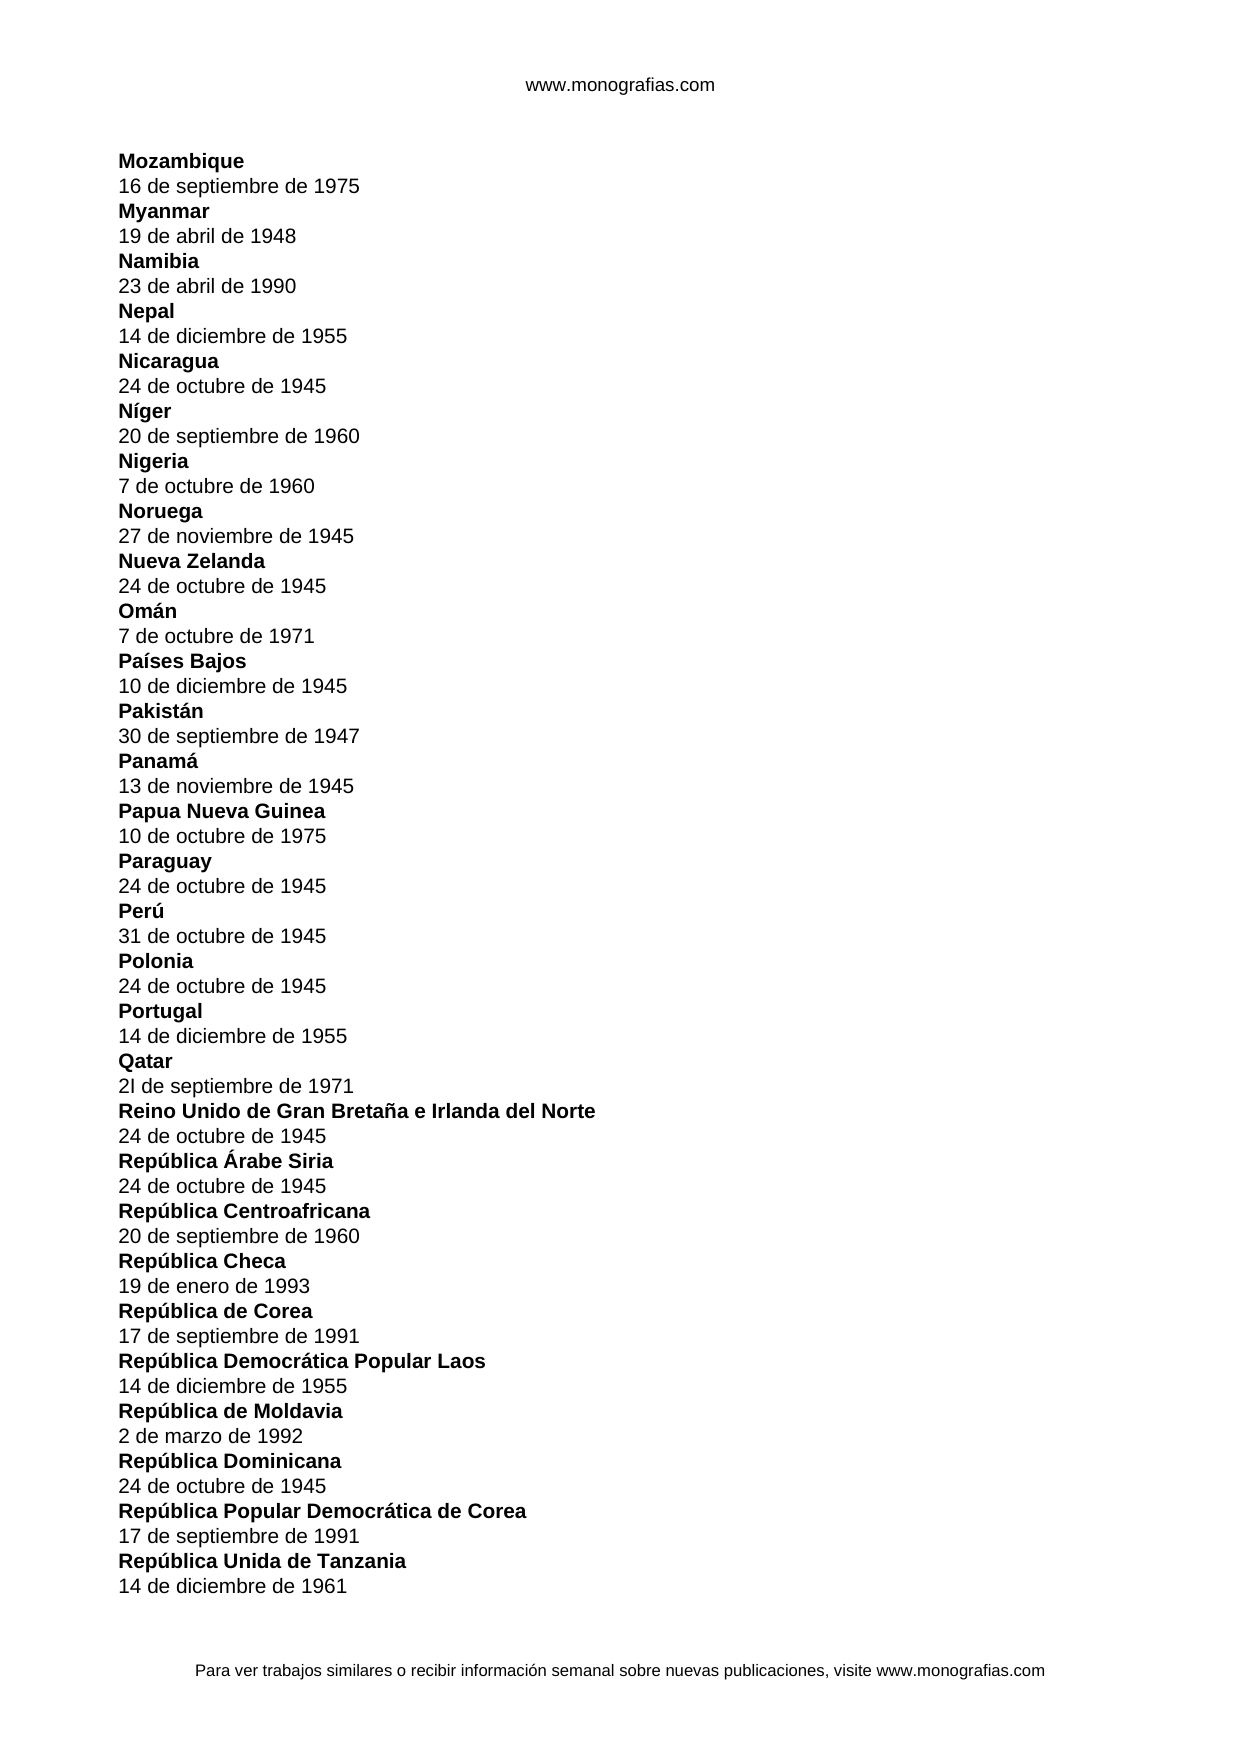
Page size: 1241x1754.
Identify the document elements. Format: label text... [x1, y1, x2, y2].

text República Popular Democrática de Corea 17 de septiembre de 1991 [118, 1498, 1122, 1548]
text Portugal 14 de diciembre de 1955 [118, 998, 1122, 1048]
text Nueva Zelanda 24 de octubre de 1945 [118, 548, 1122, 598]
text Nigeria 7 de octubre de 1960 [118, 448, 1122, 498]
text Namibia 23 de abril de 1990 [118, 248, 1122, 298]
text República de Moldavia 2 de marzo de 1992 [118, 1398, 1122, 1448]
text Papua Nueva Guinea 10 de octubre de 1975 [118, 798, 1122, 848]
text República Democrática Popular Laos 14 de diciembre de 1955 [118, 1348, 1122, 1398]
text República de Corea 17 de septiembre de 1991 [118, 1298, 1122, 1348]
text República Unida de Tanzania 14 de diciembre de 1961 [118, 1548, 1122, 1598]
text Países Bajos 10 de diciembre de 1945 [118, 648, 1122, 698]
text Pakistán 30 de septiembre de 1947 [118, 698, 1122, 748]
text República Checa 19 de enero de 1993 [118, 1248, 1122, 1298]
text Níger 20 de septiembre de 1960 [118, 398, 1122, 448]
text República Árabe Siria 24 de octubre de 1945 [118, 1148, 1122, 1198]
text Polonia 24 de octubre de 1945 [118, 948, 1122, 998]
text Noruega 27 de noviembre de 1945 [118, 498, 1122, 548]
text Panamá 13 de noviembre de 1945 [118, 748, 1122, 798]
text Reino Unido de Gran Bretaña e Irlanda del Norte 24 de octubre de 1945 [118, 1098, 1122, 1148]
text Nicaragua 24 de octubre de 1945 [118, 348, 1122, 398]
text Qatar 2I de septiembre de 1971 [118, 1048, 1122, 1098]
text Paraguay 24 de octubre de 1945 [118, 848, 1122, 898]
text Myanmar 19 de abril de 1948 [118, 198, 1122, 248]
text Mozambique 16 de septiembre de 1975 [118, 148, 1122, 198]
text República Centroafricana 20 de septiembre de 1960 [118, 1198, 1122, 1248]
text República Dominicana 24 de octubre de 1945 [118, 1448, 1122, 1498]
text Perú 31 de octubre de 1945 [118, 898, 1122, 948]
text Omán 7 de octubre de 1971 [118, 598, 1122, 648]
text Nepal 14 de diciembre de 1955 [118, 298, 1122, 348]
